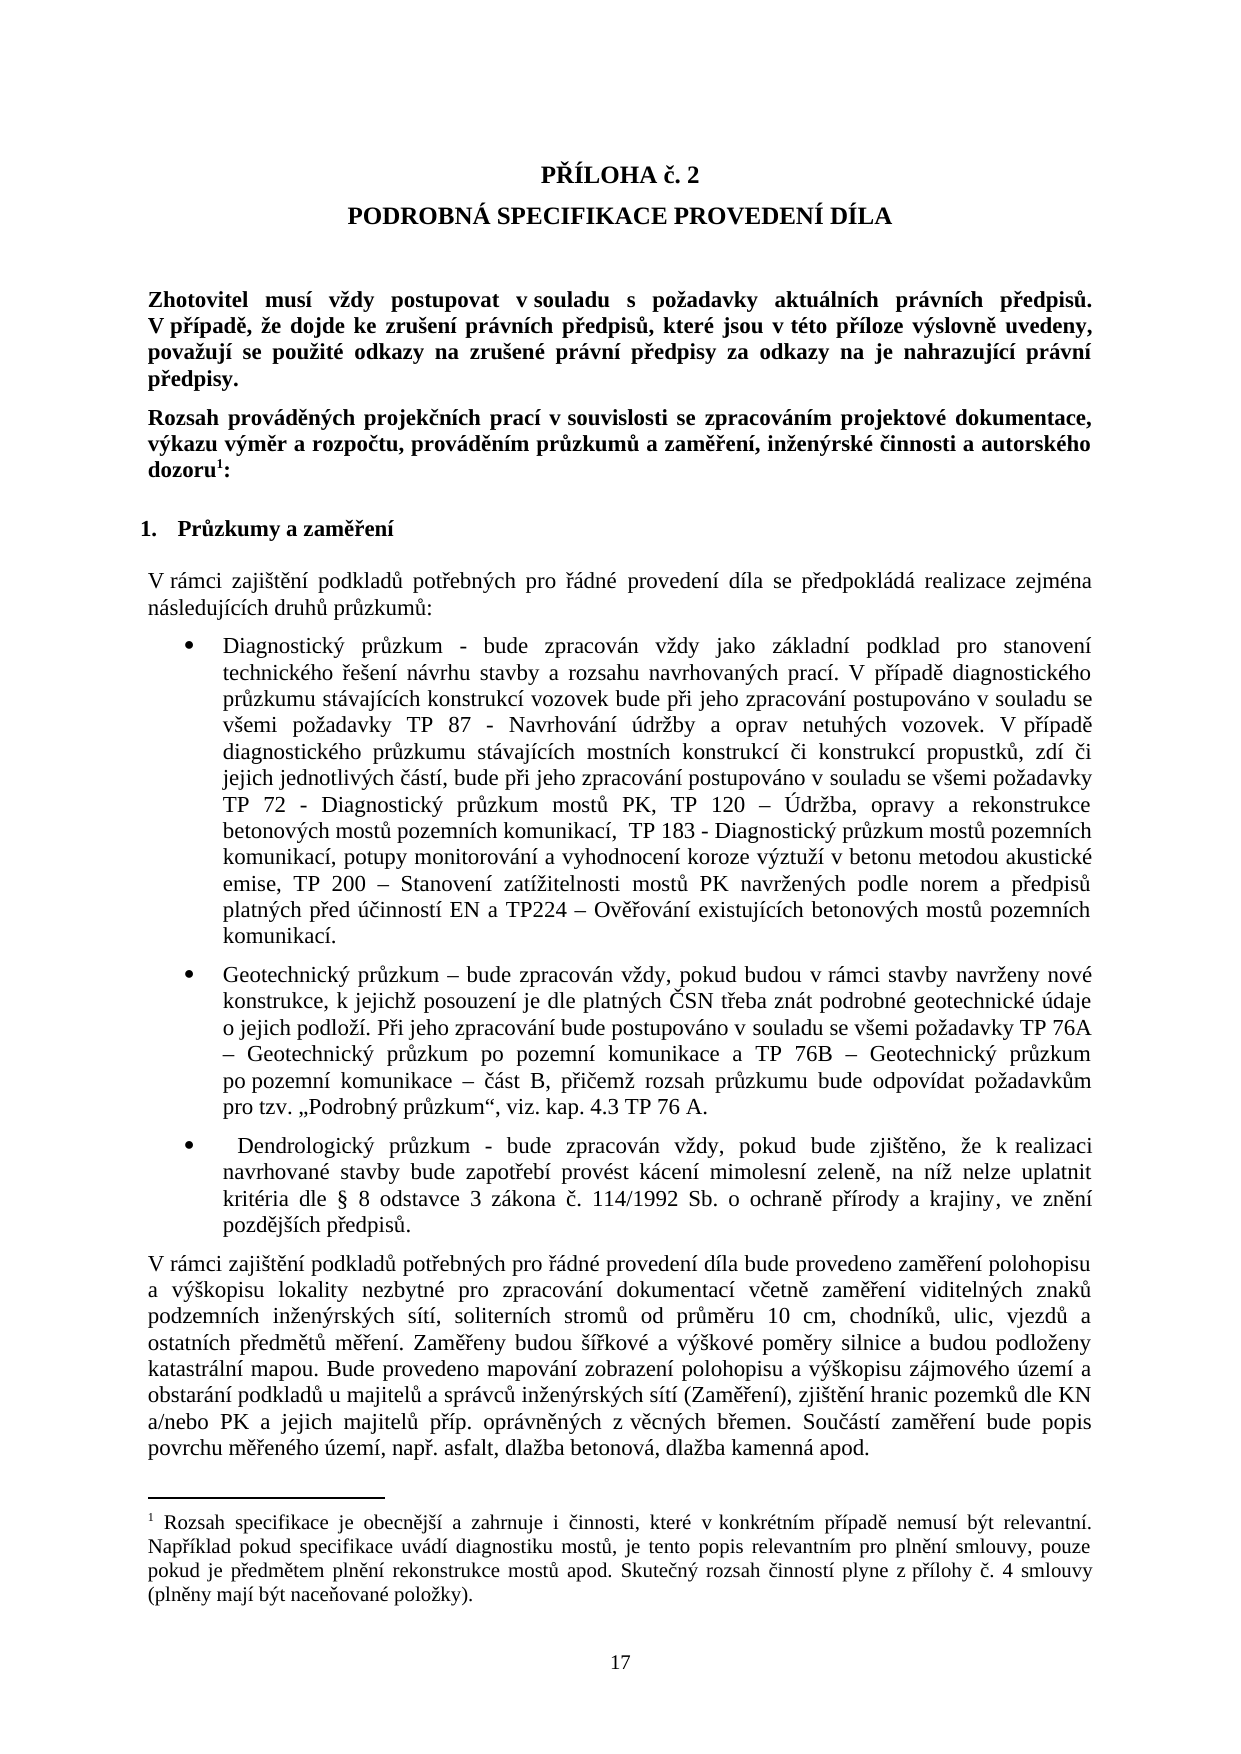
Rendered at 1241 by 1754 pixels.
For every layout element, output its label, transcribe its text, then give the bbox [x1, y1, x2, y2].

list Průzkumy a zaměření [140, 515, 1092, 542]
list Dendrologický průzkum - bude zpracován vždy, pokud bude zjištěno, že k realizaci navrhované stavby bude zapotřebí provést kácení mimolesní zeleně, na níž nelze uplatnit kritéria dle § 8 odstavce 3 zákona č. 114/1992 Sb. o ochraně přírody a krajiny, ve znění pozdějších předpisů. [185, 1132, 1092, 1237]
list Diagnostický průzkum - bude zpracován vždy jako základní podklad pro stanovení technického řešení návrhu stavby a rozsahu navrhovaných prací. V případě diagnostického průzkumu stávajících konstrukcí vozovek bude při jeho zpracování postupováno v souladu se všemi požadavky TP 87 - Navrhování údržby a oprav netuhých vozovek. V případě diagnostického průzkumu stávajících mostních konstrukcí či konstrukcí propustků, zdí či jejich jednotlivých částí, bude při jeho zpracování postupováno v souladu se všemi požadavky TP 72 - Diagnostický průzkum mostů PK, TP 120 – Údržba, opravy a rekonstrukce betonových mostů pozemních komunikací, TP 183 - Diagnostický průzkum mostů pozemních komunikací, potupy monitorování a vyhodnocení koroze výztuží v betonu metodou akustické emise, TP 200 – Stanovení zatížitelnosti mostů PK navržených podle norem a předpisů platných před účinností EN a TP224 – Ověřování existujících betonových mostů pozemních komunikací. [185, 632, 1092, 949]
text Zhotovitel musí vždy postupovat v souladu s požadavky aktuálních právních předpisů. V případě, že dojde ke zrušení právních předpisů, které jsou v této příloze výslovně uvedeny, považují se použité odkazy na zrušené právní předpisy za odkazy na je nahrazující právní předpisy. [148, 286, 1092, 391]
text PŘÍLOHA č. 2 [148, 160, 1092, 189]
list Geotechnický průzkum – bude zpracován vždy, pokud budou v rámci stavby navrženy nové konstrukce, k jejichž posouzení je dle platných ČSN třeba znát podrobné geotechnické údaje o jejich podloží. Při jeho zpracování bude postupováno v souladu se všemi požadavky TP 76A – Geotechnický průzkum po pozemní komunikace a TP 76B – Geotechnický průzkum po pozemní komunikace – část B, přičemž rozsah průzkumu bude odpovídat požadavkům pro tzv. „Podrobný průzkum“, viz. kap. 4.3 TP 76 A. [185, 961, 1092, 1119]
text V rámci zajištění podkladů potřebných pro řádné provedení díla se předpokládá realizace zejména následujících druhů průzkumů: [148, 567, 1092, 620]
text Rozsah prováděných projekčních prací v souvislosti se zpracováním projektové dokumentace, výkazu výměr a rozpočtu, prováděním průzkumů a zaměření, inženýrské činnosti a autorského dozoru: [148, 404, 1092, 483]
text PODROBNÁ SPECIFIKACE PROVEDENÍ DÍLA [148, 201, 1092, 230]
text V rámci zajištění podkladů potřebných pro řádné provedení díla bude provedeno zaměření polohopisu a výškopisu lokality nezbytné pro zpracování dokumentací včetně zaměření viditelných znaků podzemních inženýrských sítí, soliterních stromů od průměru 10 cm, chodníků, ulic, vjezdů a ostatních předmětů měření. Zaměřeny budou šířkové a výškové poměry silnice a budou podloženy katastrální mapou. Bude provedeno mapování zobrazení polohopisu a výškopisu zájmového území a obstarání podkladů u majitelů a správců inženýrských sítí (Zaměření), zjištění hranic pozemků dle KN a/nebo PK a jejich majitelů příp. oprávněných z věcných břemen. Součástí zaměření bude popis povrchu měřeného území, např. asfalt, dlažba betonová, dlažba kamenná apod. [148, 1250, 1092, 1461]
